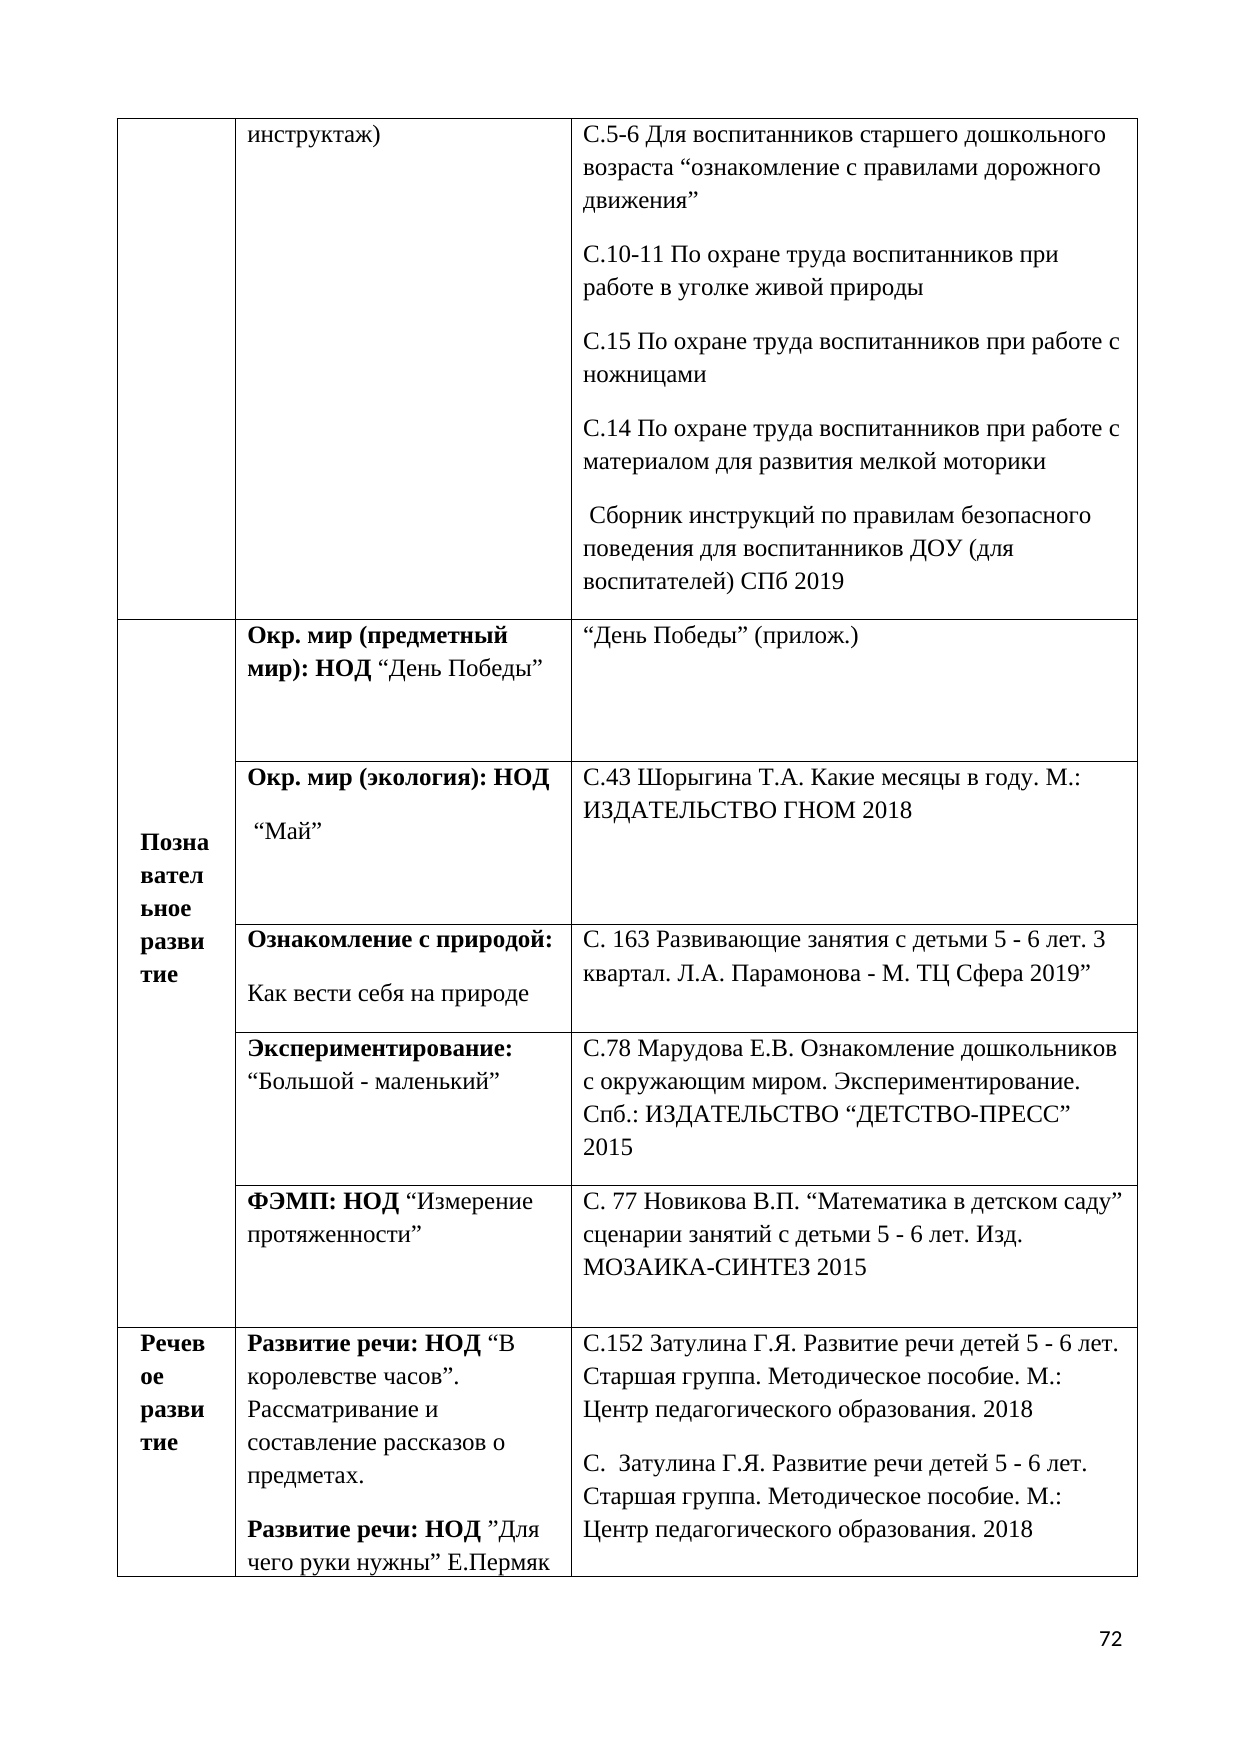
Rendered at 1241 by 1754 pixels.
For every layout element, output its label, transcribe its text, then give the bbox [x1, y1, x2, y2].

table_cell С.43 Шорыгина Т.А. Какие месяцы в году. М.: ИЗДАТЕЛЬСТВО ГНОМ 2018 [572, 762, 1137, 923]
table_cell Познавательное развитие [118, 620, 235, 1327]
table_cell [572, 119, 1137, 619]
table_cell С. 163 Развивающие занятия с детьми 5 - 6 лет. 3 квартал. Л.А. Парамонова - М. ТЦ Сфера 2019” [572, 925, 1137, 1032]
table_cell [236, 1328, 571, 1576]
table_cell Экспериментирование: “Большой - маленький” [236, 1033, 571, 1185]
table_cell Окр. мир (экология): НОД “Май” [236, 762, 571, 923]
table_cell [236, 119, 571, 619]
table_cell С.78 Марудова Е.В. Ознакомление дошкольников с окружающим миром. Экспериментирование. Спб.: ИЗДАТЕЛЬСТВО “ДЕТСТВО-ПРЕСС” 2015 [572, 1033, 1137, 1185]
table_cell Ознакомление с природой: Как вести себя на природе [236, 925, 571, 1032]
table_cell Речевое развитие [118, 1328, 235, 1576]
table_cell С. 77 Новикова В.П. “Математика в детском саду” сценарии занятий с детьми 5 - 6 лет. Изд. МОЗАИКА-СИНТЕЗ 2015 [572, 1186, 1137, 1327]
table_cell Окр. мир (предметный мир): НОД “День Победы” [236, 620, 571, 761]
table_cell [572, 1328, 1137, 1576]
table_cell “День Победы” (прилож.) [572, 620, 1137, 761]
table_cell ФЭМП: НОД “Измерение протяженности” [236, 1186, 571, 1327]
